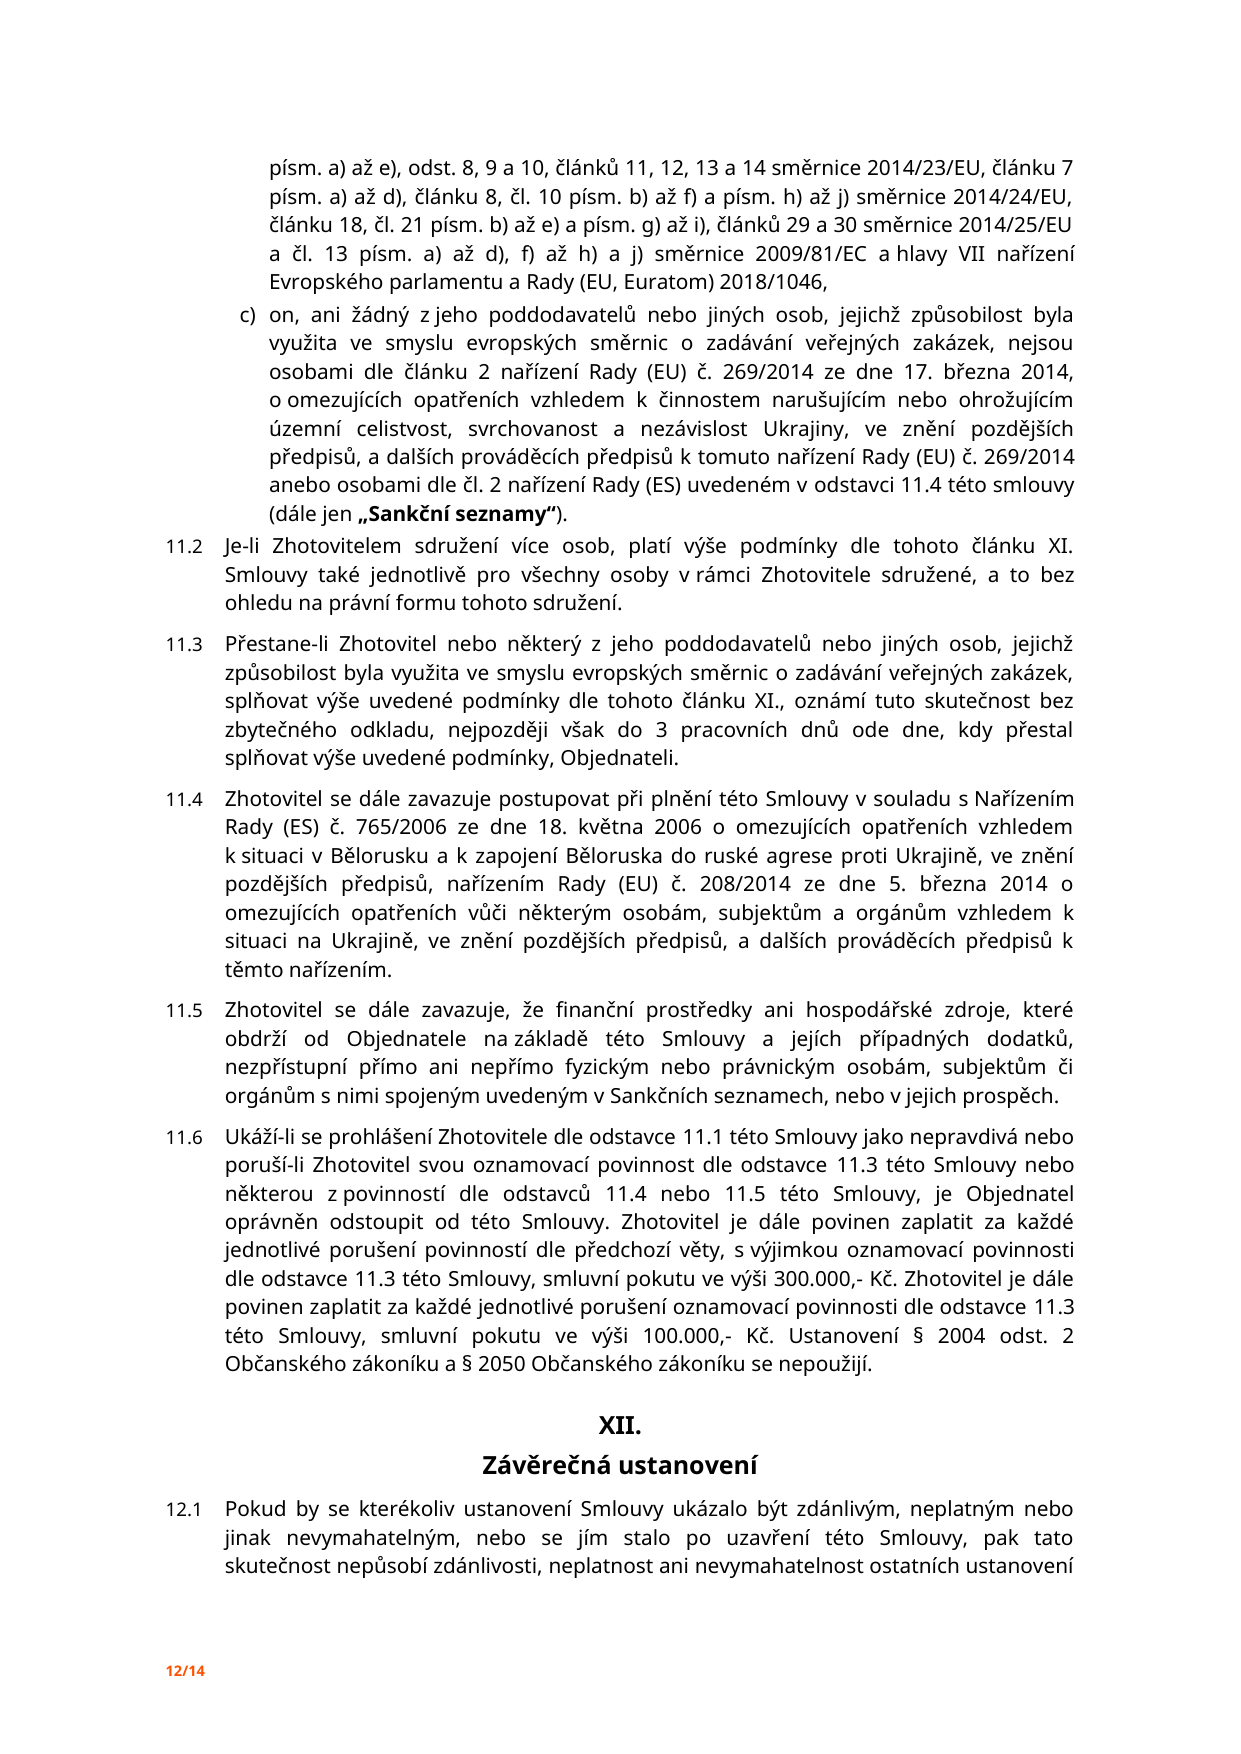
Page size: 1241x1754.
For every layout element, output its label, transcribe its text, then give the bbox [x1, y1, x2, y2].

list Je-li Zhotovitelem sdružení více osob, platí výše podmínky dle tohoto článku XI. Smlouvy také jednotlivě pro všechny osoby v rámci Zhotovitele sdružené, a to bez ohledu na právní formu tohoto sdružení. [165, 532, 1075, 617]
list Ukáží-li se prohlášení Zhotovitele dle odstavce 11.1 této Smlouvy jako nepravdivá nebo poruší-li Zhotovitel svou oznamovací povinnost dle odstavce 11.3 této Smlouvy nebo některou z povinností dle odstavců 11.4 nebo 11.5 této Smlouvy, je Objednatel oprávněn odstoupit od této Smlouvy. Zhotovitel je dále povinen zaplatit za každé jednotlivé porušení povinností dle předchozí věty, s výjimkou oznamovací povinnosti dle odstavce 11.3 této Smlouvy, smluvní pokutu ve výši 300.000,- Kč. Zhotovitel je dále povinen zaplatit za každé jednotlivé porušení oznamovací povinnosti dle odstavce 11.3 této Smlouvy, smluvní pokutu ve výši 100.000,- Kč. Ustanovení § 2004 odst. 2 Občanského zákoníku a § 2050 Občanského zákoníku se nepoužijí. [165, 1122, 1075, 1378]
list Zhotovitel se dále zavazuje, že finanční prostředky ani hospodářské zdroje, které obdrží od Objednatele na základě této Smlouvy a jejích případných dodatků, nezpřístupní přímo ani nepřímo fyzickým nebo právnickým osobám, subjektům či orgánům s nimi spojeným uvedeným v Sankčních seznamech, nebo v jejich prospěch. [165, 996, 1075, 1109]
list on, ani žádný z jeho poddodavatelů nebo jiných osob, jejichž způsobilost byla využita ve smyslu evropských směrnic o zadávání veřejných zakázek, nejsou osobami dle článku 2 nařízení Rady (EU) č. 269/2014 ze dne 17. března 2014, o omezujících opatřeních vzhledem k činnostem narušujícím nebo ohrožujícím územní celistvost, svrchovanost a nezávislost Ukrajiny, ve znění pozdějších předpisů, a dalších prováděcích předpisů k tomuto nařízení Rady (EU) č. 269/2014 anebo osobami dle čl. 2 nařízení Rady (ES) uvedeném v odstavci 11.4 této smlouvy (dále jen „Sankční seznamy“). [239, 300, 1075, 527]
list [239, 153, 1075, 296]
list Přestane-li Zhotovitel nebo některý z jeho poddodavatelů nebo jiných osob, jejichž způsobilost byla využita ve smyslu evropských směrnic o zadávání veřejných zakázek, splňovat výše uvedené podmínky dle tohoto článku XI., oznámí tuto skutečnost bez zbytečného odkladu, nejpozději však do 3 pracovních dnů ode dne, kdy přestal splňovat výše uvedené podmínky, Objednateli. [165, 629, 1075, 772]
text XII. Závěrečná ustanovení [165, 1403, 1075, 1482]
list Zhotovitel se dále zavazuje postupovat při plnění této Smlouvy v souladu s Nařízením Rady (ES) č. 765/2006 ze dne 18. května 2006 o omezujících opatřeních vzhledem k situaci v Bělorusku a k zapojení Běloruska do ruské agrese proti Ukrajině, ve znění pozdějších předpisů, nařízením Rady (EU) č. 208/2014 ze dne 5. března 2014 o omezujících opatřeních vůči některým osobám, subjektům a orgánům vzhledem k situaci na Ukrajině, ve znění pozdějších předpisů, a dalších prováděcích předpisů k těmto nařízením. [165, 784, 1075, 983]
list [165, 1494, 1075, 1580]
